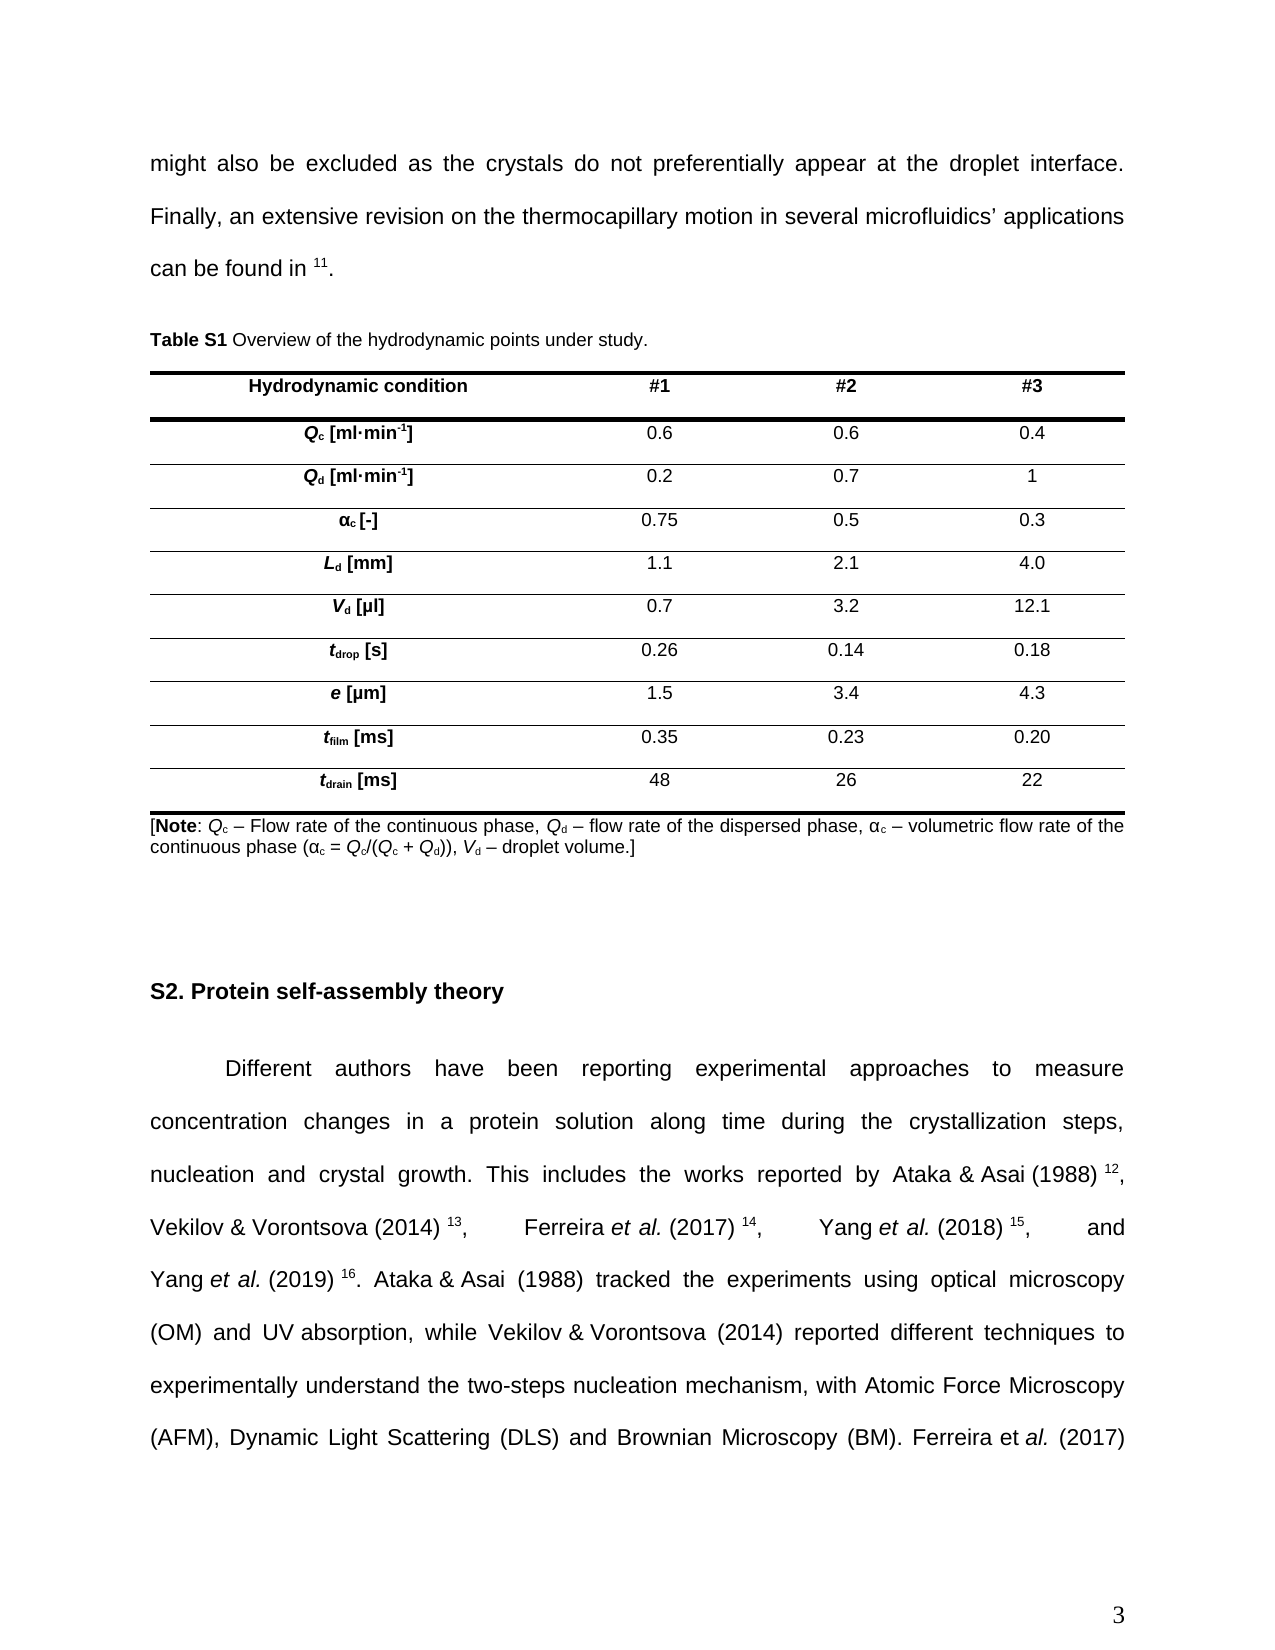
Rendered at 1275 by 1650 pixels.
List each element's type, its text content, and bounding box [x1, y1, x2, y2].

table_cell Ld [mm] [150, 552, 566, 594]
table_cell 0.5 [753, 509, 939, 551]
table_cell 1 [939, 465, 1125, 507]
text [150, 150, 1125, 282]
table_header Hydrodynamic condition [150, 375, 566, 417]
table_cell 12.1 [939, 595, 1125, 638]
table_cell 0.23 [753, 726, 939, 768]
table_cell 0.2 [566, 465, 753, 507]
text [Note: Qc – Flow rate of the continuous phase, Qd – flow rate of the dispersed phase, αc – volumetric flow rate of the continuous phase (αc = Qc/(Qc + Qd)), Vd – droplet volume.] [150, 815, 1125, 858]
table_cell 0.35 [566, 726, 753, 768]
table_cell tdrain [ms] [150, 769, 566, 811]
subtitle S2. Protein self-assembly theory [150, 978, 1125, 1004]
table_header #2 [753, 375, 939, 417]
table_header #1 [566, 375, 753, 417]
table_cell 0.4 [939, 422, 1125, 464]
table_cell Vd [µl] [150, 595, 566, 638]
table_cell 1.5 [566, 682, 753, 724]
table_cell tdrop [s] [150, 639, 566, 681]
table_cell 4.0 [939, 552, 1125, 594]
table_cell 26 [753, 769, 939, 811]
table_header #3 [939, 375, 1125, 417]
table_cell 0.3 [939, 509, 1125, 551]
table_cell 4.3 [939, 682, 1125, 724]
table_cell αc [-] [150, 509, 566, 551]
table_cell tfilm [ms] [150, 726, 566, 768]
table_cell e [µm] [150, 682, 566, 724]
table_cell 0.14 [753, 639, 939, 681]
table_cell 0.7 [753, 465, 939, 507]
table_cell 3.2 [753, 595, 939, 638]
table_cell Qd [ml·min-1] [150, 465, 566, 507]
table_cell 0.6 [566, 422, 753, 464]
text Table S1 Overview of the hydrodynamic points under study. [150, 329, 1125, 351]
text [150, 1055, 1125, 1451]
table_cell 0.75 [566, 509, 753, 551]
table_cell 22 [939, 769, 1125, 811]
table_cell Qc [ml·min-1] [150, 422, 566, 464]
table_cell 0.26 [566, 639, 753, 681]
table_cell 3.4 [753, 682, 939, 724]
table_cell 1.1 [566, 552, 753, 594]
table_cell 0.20 [939, 726, 1125, 768]
table_cell 0.6 [753, 422, 939, 464]
table_cell 2.1 [753, 552, 939, 594]
table_cell 0.7 [566, 595, 753, 638]
table_cell 0.18 [939, 639, 1125, 681]
table_cell 48 [566, 769, 753, 811]
